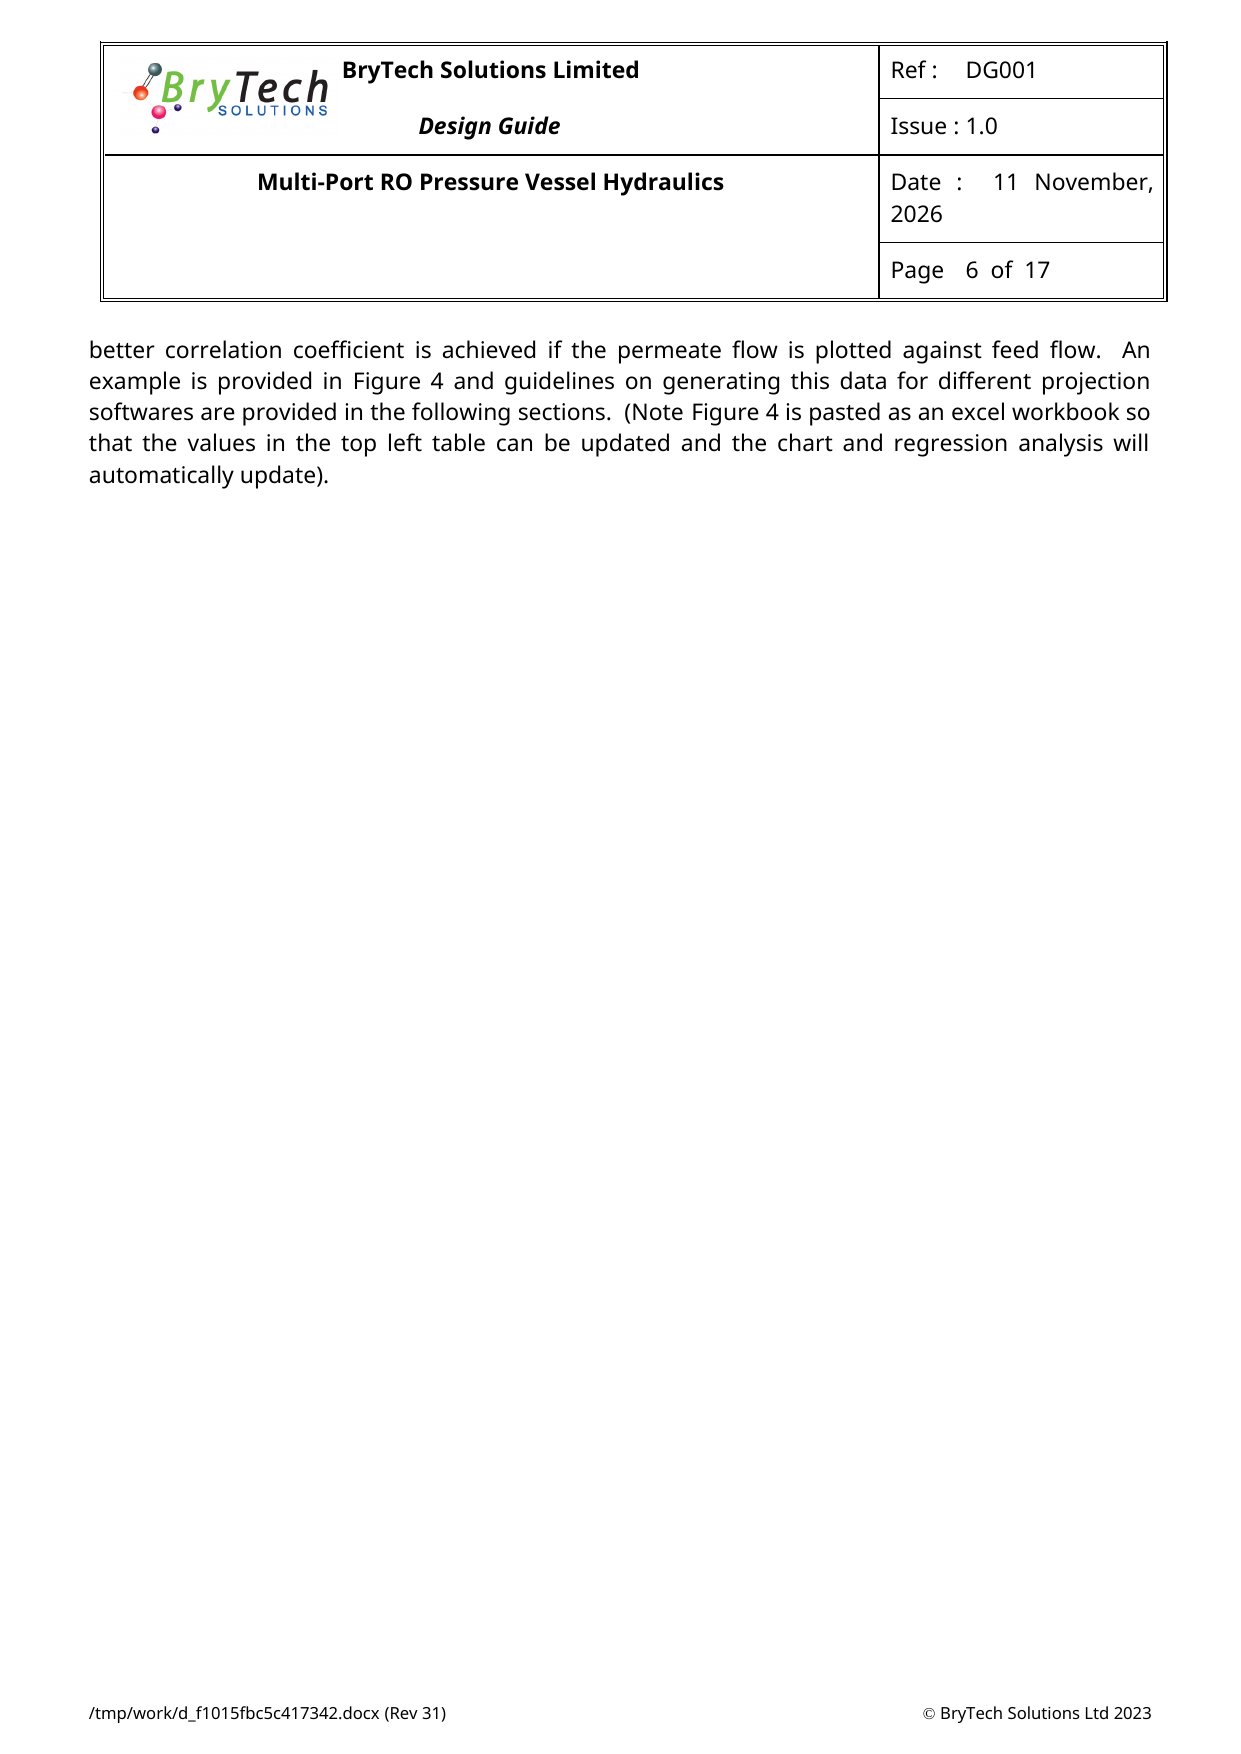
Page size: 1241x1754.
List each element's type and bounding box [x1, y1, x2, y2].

text [89, 333, 1152, 490]
picture [112, 53, 341, 139]
